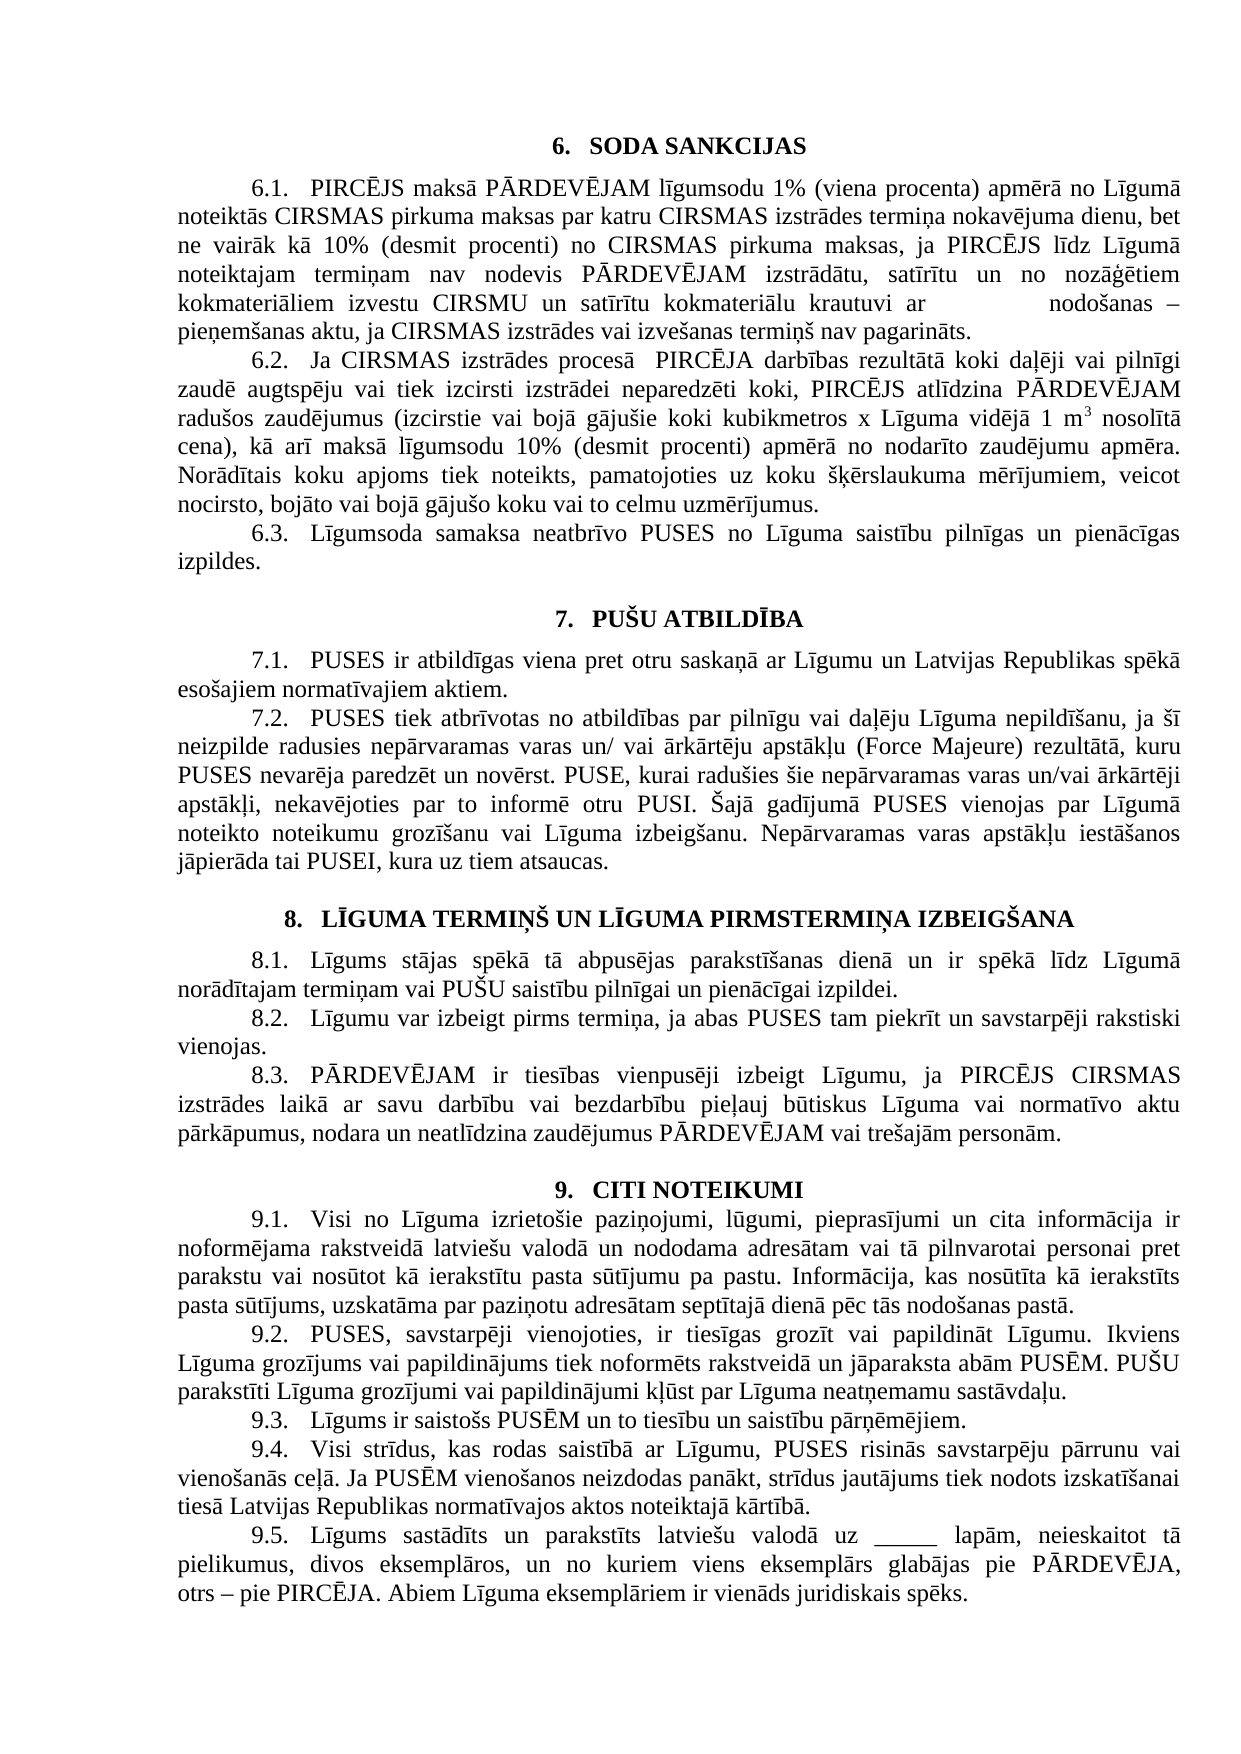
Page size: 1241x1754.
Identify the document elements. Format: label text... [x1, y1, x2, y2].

list Ja CIRSMAS izstrādes procesā PIRCĒJA darbības rezultātā koki daļēji vai pilnīgi zaudē augtspēju vai tiek izcirsti izstrādei neparedzēti koki, PIRCĒJS atlīdzina PĀRDEVĒJAM radušos zaudējumus (izcirstie vai bojā gājušie koki kubikmetros x Līguma vidējā 1 m3 nosolītā cena), kā arī maksā līgumsodu 10% (desmit procenti) apmērā no nodarīto zaudējumu apmēra. Norādītais koku apjoms tiek noteikts, pamatojoties uz koku šķērslaukuma mērījumiem, veicot nocirsto, bojāto vai bojā gājušo koku vai to celmu uzmērījumus. [177, 345, 1181, 518]
list CITI NOTEIKUMI [177, 1175, 1181, 1204]
list SODA SANKCIJAS [177, 131, 1181, 160]
list PUŠU ATBILDĪBA [177, 604, 1181, 633]
list Visi no Līguma izrietošie paziņojumi, lūgumi, pieprasījumi un cita informācija ir noformējama rakstveidā latviešu valodā un nododama adresātam vai tā pilnvarotai personai pret parakstu vai nosūtot kā ierakstītu pasta sūtījumu pa pastu. Informācija, kas nosūtīta kā ierakstīts pasta sūtījums, uzskatāma par paziņotu adresātam septītajā dienā pēc tās nodošanas pastā. [177, 1204, 1181, 1319]
list Visi strīdus, kas rodas saistībā ar Līgumu, PUSES risinās savstarpēju pārrunu vai vienošanās ceļā. Ja PUSĒM vienošanos neizdodas panākt, strīdus jautājums tiek nodots izskatīšanai tiesā Latvijas Republikas normatīvajos aktos noteiktajā kārtībā. [177, 1434, 1181, 1520]
list PUSES tiek atbrīvotas no atbildības par pilnīgu vai daļēju Līguma nepildīšanu, ja šī neizpilde radusies nepārvaramas varas un/ vai ārkārtēju apstākļu (Force Majeure) rezultātā, kuru PUSES nevarēja paredzēt un novērst. PUSE, kurai radušies šie nepārvaramas varas un/vai ārkārtēji apstākļi, nekavējoties par to informē otru PUSI. Šajā gadījumā PUSES vienojas par Līgumā noteikto noteikumu grozīšanu vai Līguma izbeigšanu. Nepārvaramas varas apstākļu iestāšanos jāpierāda tai PUSEI, kura uz tiem atsaucas. [177, 703, 1181, 875]
list PUSES, savstarpēji vienojoties, ir tiesīgas grozīt vai papildināt Līgumu. Ikviens Līguma grozījums vai papildinājums tiek noformēts rakstveidā un jāparaksta abām PUSĒM. PUŠU parakstīti Līguma grozījumi vai papildinājumi kļūst par Līguma neatņemamu sastāvdaļu. [177, 1319, 1181, 1405]
list Līgums sastādīts un parakstīts latviešu valodā uz _____ lapām, neieskaitot tā pielikumus, divos eksemplāros, un no kuriem viens eksemplārs glabājas pie PĀRDEVĒJA, otrs – pie PIRCĒJA. Abiem Līguma eksemplāriem ir vienāds juridiskais spēks. [177, 1520, 1181, 1606]
list LĪGUMA TERMIŅŠ UN LĪGUMA PIRMSTERMIŅA IZBEIGŠANA [177, 904, 1181, 933]
list Līgums stājas spēkā tā abpusējas parakstīšanas dienā un ir spēkā līdz Līgumā norādītajam termiņam vai PUŠU saistību pilnīgai un pienācīgai izpildei. [177, 945, 1181, 1003]
list PĀRDEVĒJAM ir tiesības vienpusēji izbeigt Līgumu, ja PIRCĒJS CIRSMAS izstrādes laikā ar savu darbību vai bezdarbību pieļauj būtiskus Līguma vai normatīvo aktu pārkāpumus, nodara un neatlīdzina zaudējumus PĀRDEVĒJAM vai trešajām personām. [177, 1060, 1181, 1146]
list Līgumu var izbeigt pirms termiņa, ja abas PUSES tam piekrīt un savstarpēji rakstiski vienojas. [177, 1003, 1181, 1060]
list PUSES ir atbildīgas viena pret otru saskaņā ar Līgumu un Latvijas Republikas spēkā esošajiem normatīvajiem aktiem. [177, 645, 1181, 703]
list Līgums ir saistošs PUSĒM un to tiesību un saistību pārņēmējiem. [177, 1405, 1181, 1434]
list Līgumsoda samaksa neatbrīvo PUSES no Līguma saistību pilnīgas un pienācīgas izpildes. [177, 518, 1181, 575]
list PIRCĒJS maksā PĀRDEVĒJAM līgumsodu 1% (viena procenta) apmērā no Līgumā noteiktās CIRSMAS pirkuma maksas par katru CIRSMAS izstrādes termiņa nokavējuma dienu, bet ne vairāk kā 10% (desmit procenti) no CIRSMAS pirkuma maksas, ja PIRCĒJS līdz Līgumā noteiktajam termiņam nav nodevis PĀRDEVĒJAM izstrādātu, satīrītu un no nozāģētiem kokmateriāliem izvestu CIRSMU un satīrītu kokmateriālu krautuvi ar nodošanas – pieņemšanas aktu, ja CIRSMAS izstrādes vai izvešanas termiņš nav pagarināts. [177, 173, 1181, 345]
